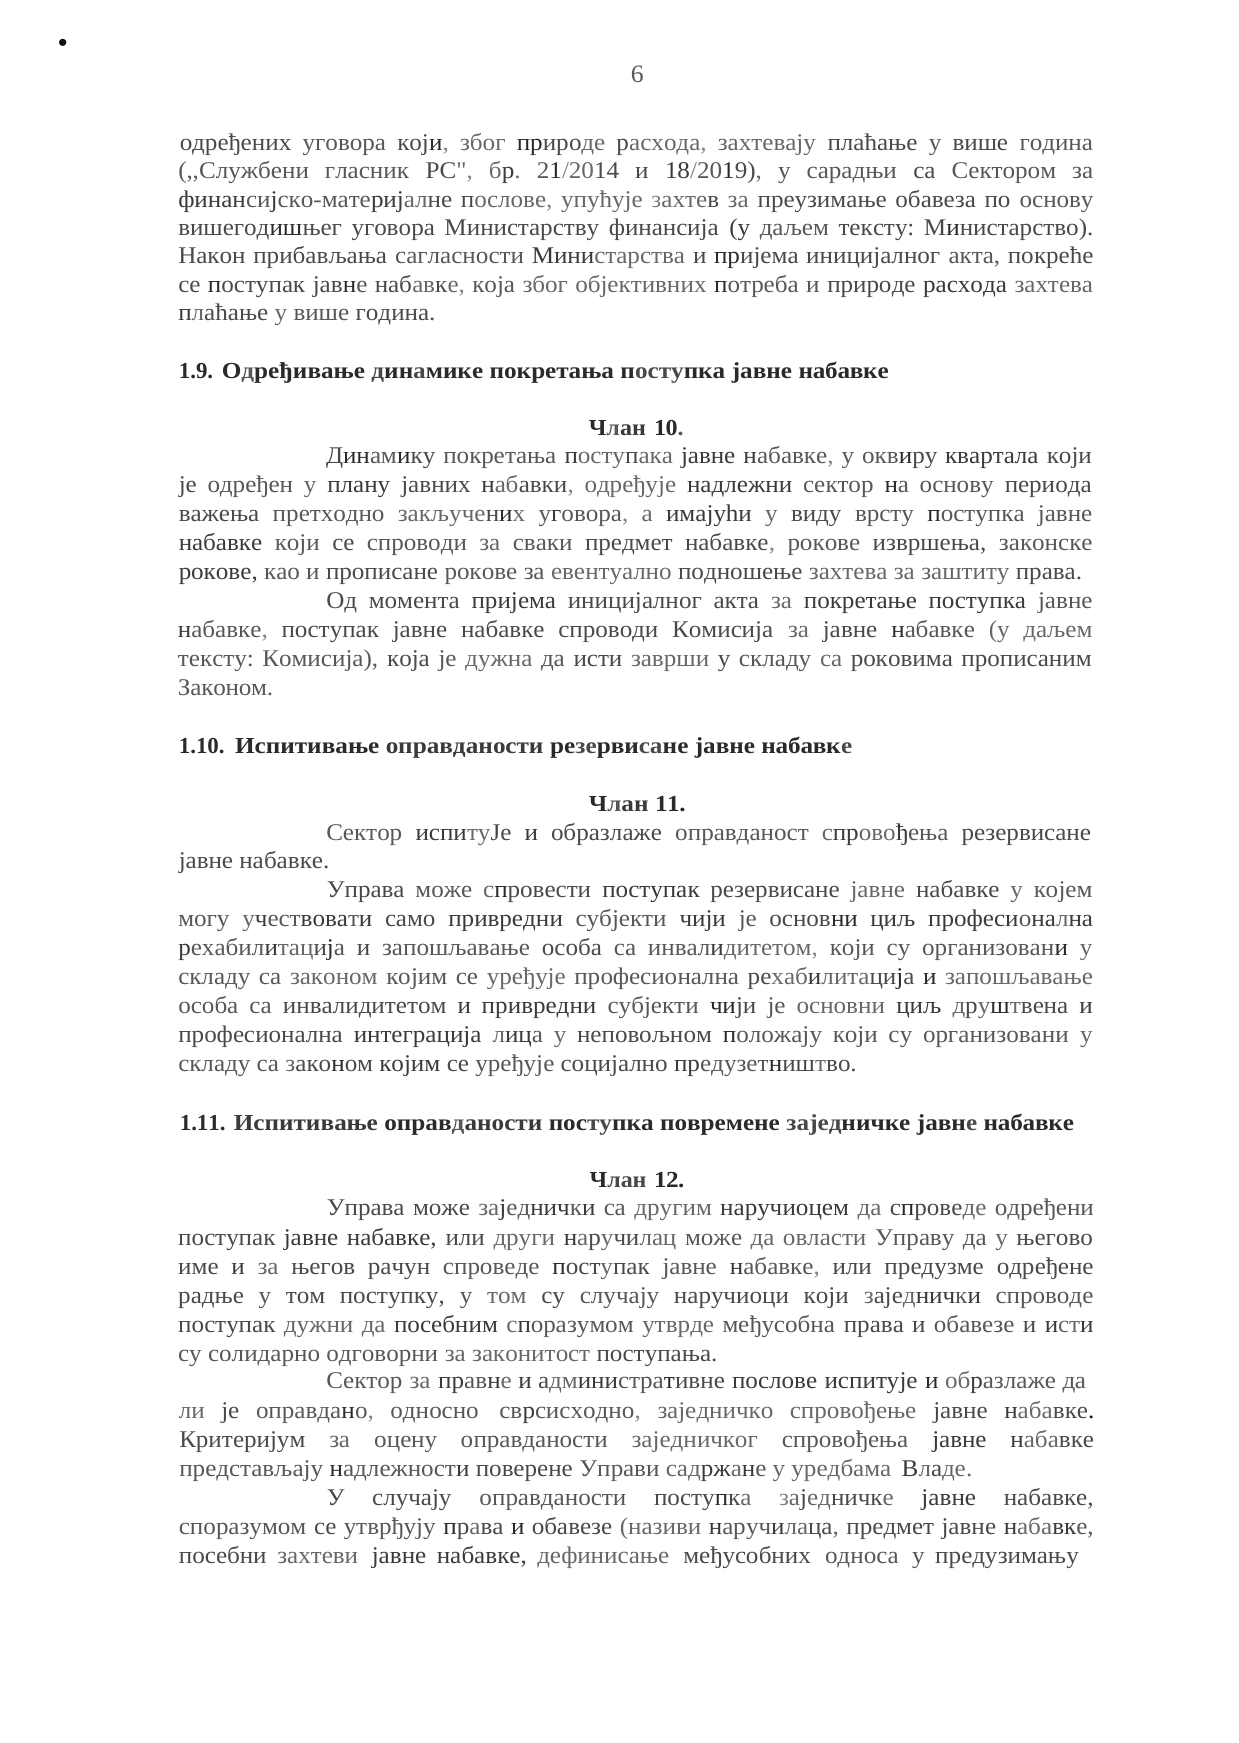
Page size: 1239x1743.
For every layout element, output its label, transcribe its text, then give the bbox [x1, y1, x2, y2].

list Одређивање динамике покретања поступка јавне набавке [179, 357, 1105, 383]
text одређених уговора који, због природе расхода, захтевају плаћање у више година (,,Службени гласник РС", бр. 21/2014 и 18/2019), у сарадњи са Сектором за финансијско-материјалне послове, упућује захтев за преузимање обавеза по основу вишегодишњег уговора Министарству финансија (у даљем тексту: Министарство). Након прибављања сагласности Министарства и пријема иницијалног акта, покреће се поступак јавне набавке, која због објективних потреба и природе расхода захтева плаћање у више година. [178, 128, 1093, 326]
text Динамику покретања поступака јавне набавке, у оквиру квартала који је одређен у плану јавних набавки, одређује надлежни сектор на основу периода важења претходно закључених уговора, а имајуhи у виду врсту поступка јавне набавке који се спроводи за сваки предмет набавке, рокове извршења, законске рокове, као и прописане рокове за евентуално подношење захтева за заштиту права. [178, 441, 1092, 585]
text Управа може заједнички са другим наручиоцем да спроведе одређени поступак јавне набавке, или други наручилац може да овласти Управу да у његово име и за његов рачун спроведе поступак јавне набавке, или предузме одређене радње у том поступку, у том су случају наручиоци који заједнички спроводе поступак дужни да посебним споразумом утврде међусобна права и обавезе и исти су солидарно одговорни за законитост поступања. [178, 1193, 1093, 1367]
text Члан 10. [588, 414, 1105, 441]
text Сектор испитуЈе и образлаже оправданост спровођења резервисане јавне набавке. [178, 818, 1091, 874]
text Сектор за правне и административне послове испитује и образлаже да [326, 1368, 1105, 1394]
text • [58, 27, 1105, 57]
list Испитивање оправданости поступка повремене заједничке јавне набавке [179, 1109, 1105, 1135]
text У случају оправданости поступка заједничке јавне набавке, споразумом се утврђују права и обавезе (називи наручилаца, предмет јавне набавке, посебни захтеви јавне набавке, дефинисање међусобних односа у предузимању [179, 1483, 1093, 1568]
text Члан 12. [589, 1167, 1105, 1193]
list Испитивање оправданости резервисане јавне набавке [179, 733, 1105, 759]
text ли је оправдано, односно сврсисходно, заједничко спровођење јавне набавке. Критеријум за оцену оправданости заједничког спровођења јавне набавке представљају надлежности поверене Управи садржане у уредбама Владе. [179, 1396, 1094, 1481]
text 6 [169, 59, 1105, 88]
text Члан 11. [588, 790, 1105, 816]
text Од момента пријема иницијалног акта за покретање поступка јавне набавке, поступак јавне набавке спроводи Комисија за јавне набавке (у даљем тексту: Комисија), која је дужна да исти заврши у складу са роковима прописаним Законом. [178, 586, 1093, 701]
text Управа може спровести поступак резервисане јавне набавке у којем могу учествовати само привредни субјекти чији је основни циљ професионална рехабилитација и запошљавање особа са инвалидитетом, који су организовани у складу са законом којим се уређује професионална рехабилитација и запошљавање особа са инвалидитетом и привредни субјекти чији је основни циљ друштвена и професионална интеграција лица у неповољном положају који су организовани у складу са законом којим се уређује социјално предузетништво. [178, 875, 1093, 1077]
